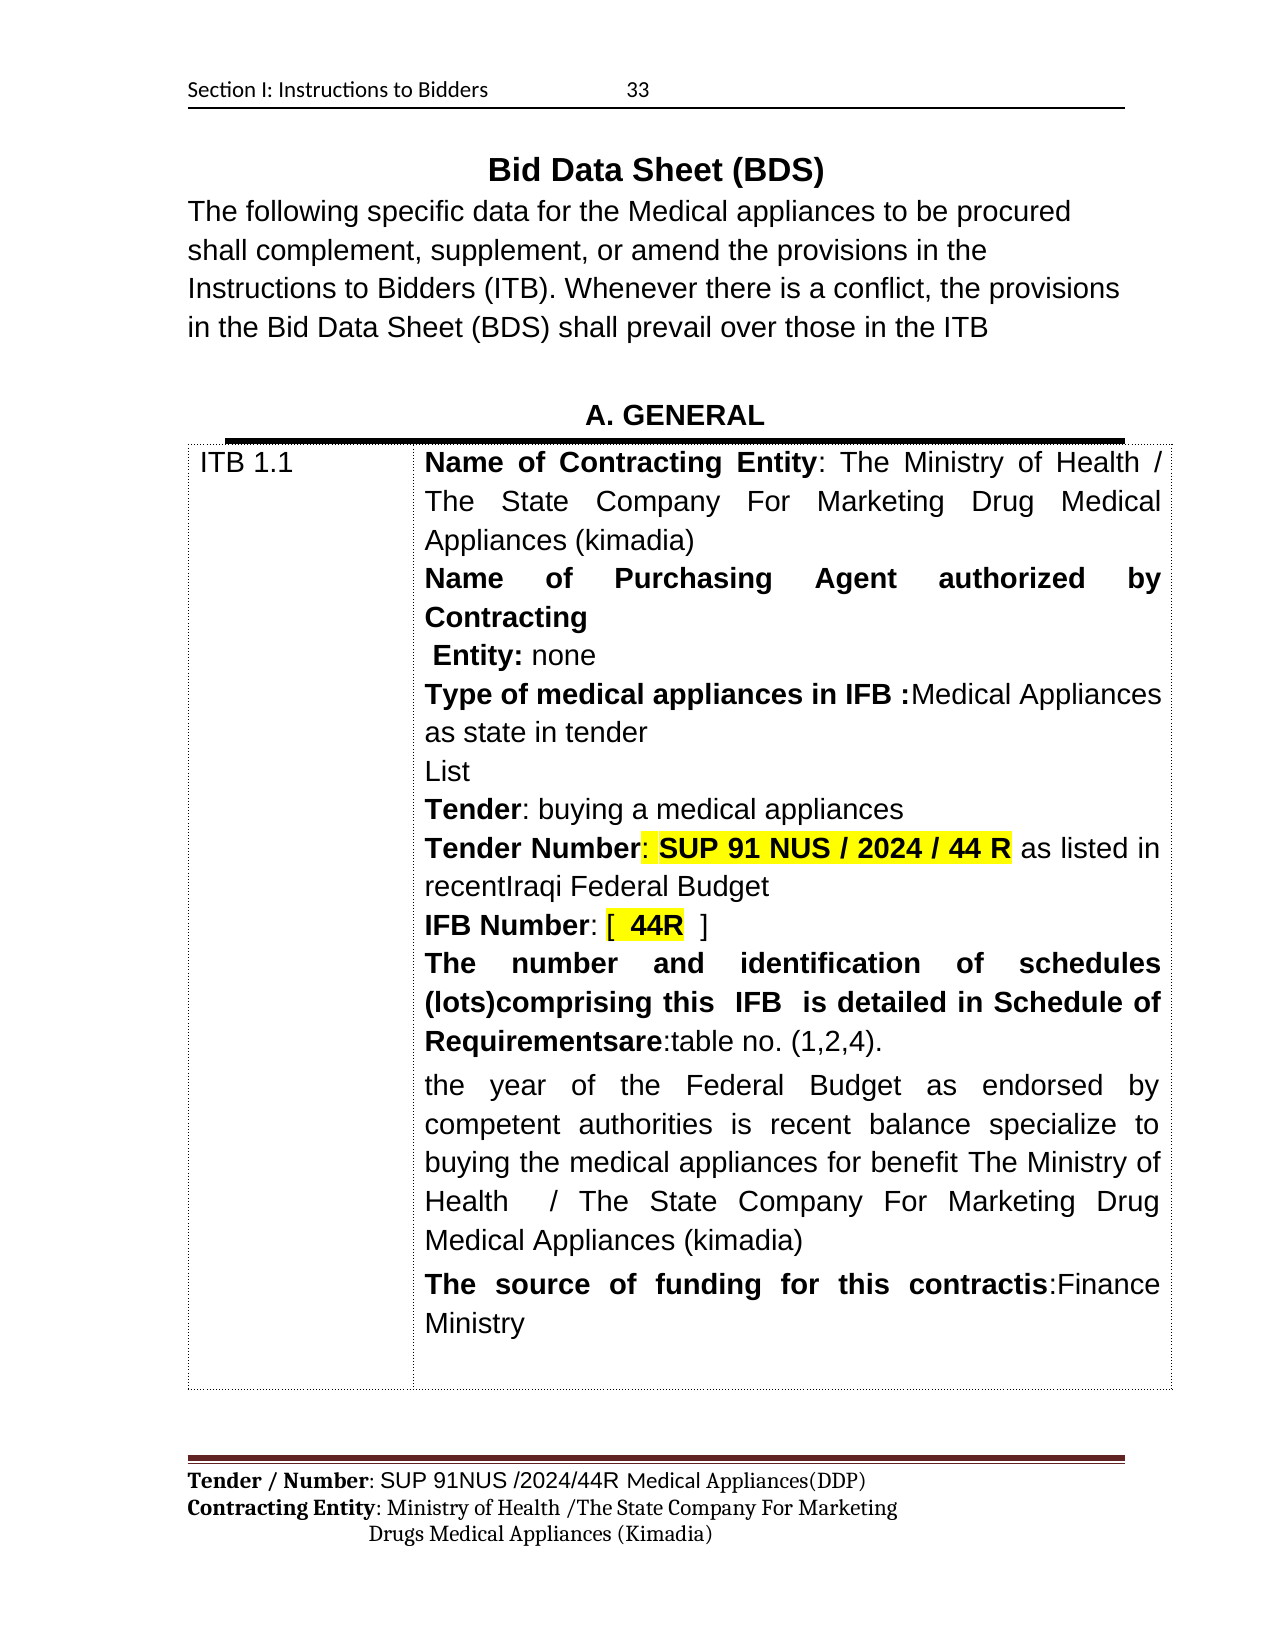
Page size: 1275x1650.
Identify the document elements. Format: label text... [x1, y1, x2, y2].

table_header ITB 1.1 [188, 444, 413, 1389]
text The following specific data for the Medical appliances to be procured shall complement, supplement, or amend the provisions in the Instructions to Bidders (ITB). Whenever there is a conflict, the provisions in the Bid Data Sheet (BDS) shall prevail over those in the ITB [187, 194, 1125, 343]
text Bid Data Sheet (BDS) [187, 150, 1125, 188]
list GENERAL [225, 398, 1125, 438]
table_header Name of Contracting Entity: The Ministry of Health / The State Company For Marketing Drug Medical Appliances (kimadia) Name of Purchasing Agent authorized by Contracting Entity: none Type of medical appliances in IFB :Medical Appliances as state in tender List Tender: buying a medical appliances Tender Number: SUP 91 NUS / 2024 / 44 R as listed in recentIraqi Federal Budget IFB Number: [ 44R ] The number and identification of schedules (lots)comprising this IFB is detailed in Schedule of Requirementsare:table no. (1,2,4). the year of the Federal Budget as endorsed by competent authorities is recent balance specialize to buying the medical appliances for benefit The Ministry of Health / The State Company For Marketing Drug Medical Appliances (kimadia) The source of funding for this contractis:Finance Ministry [413, 444, 1172, 1389]
